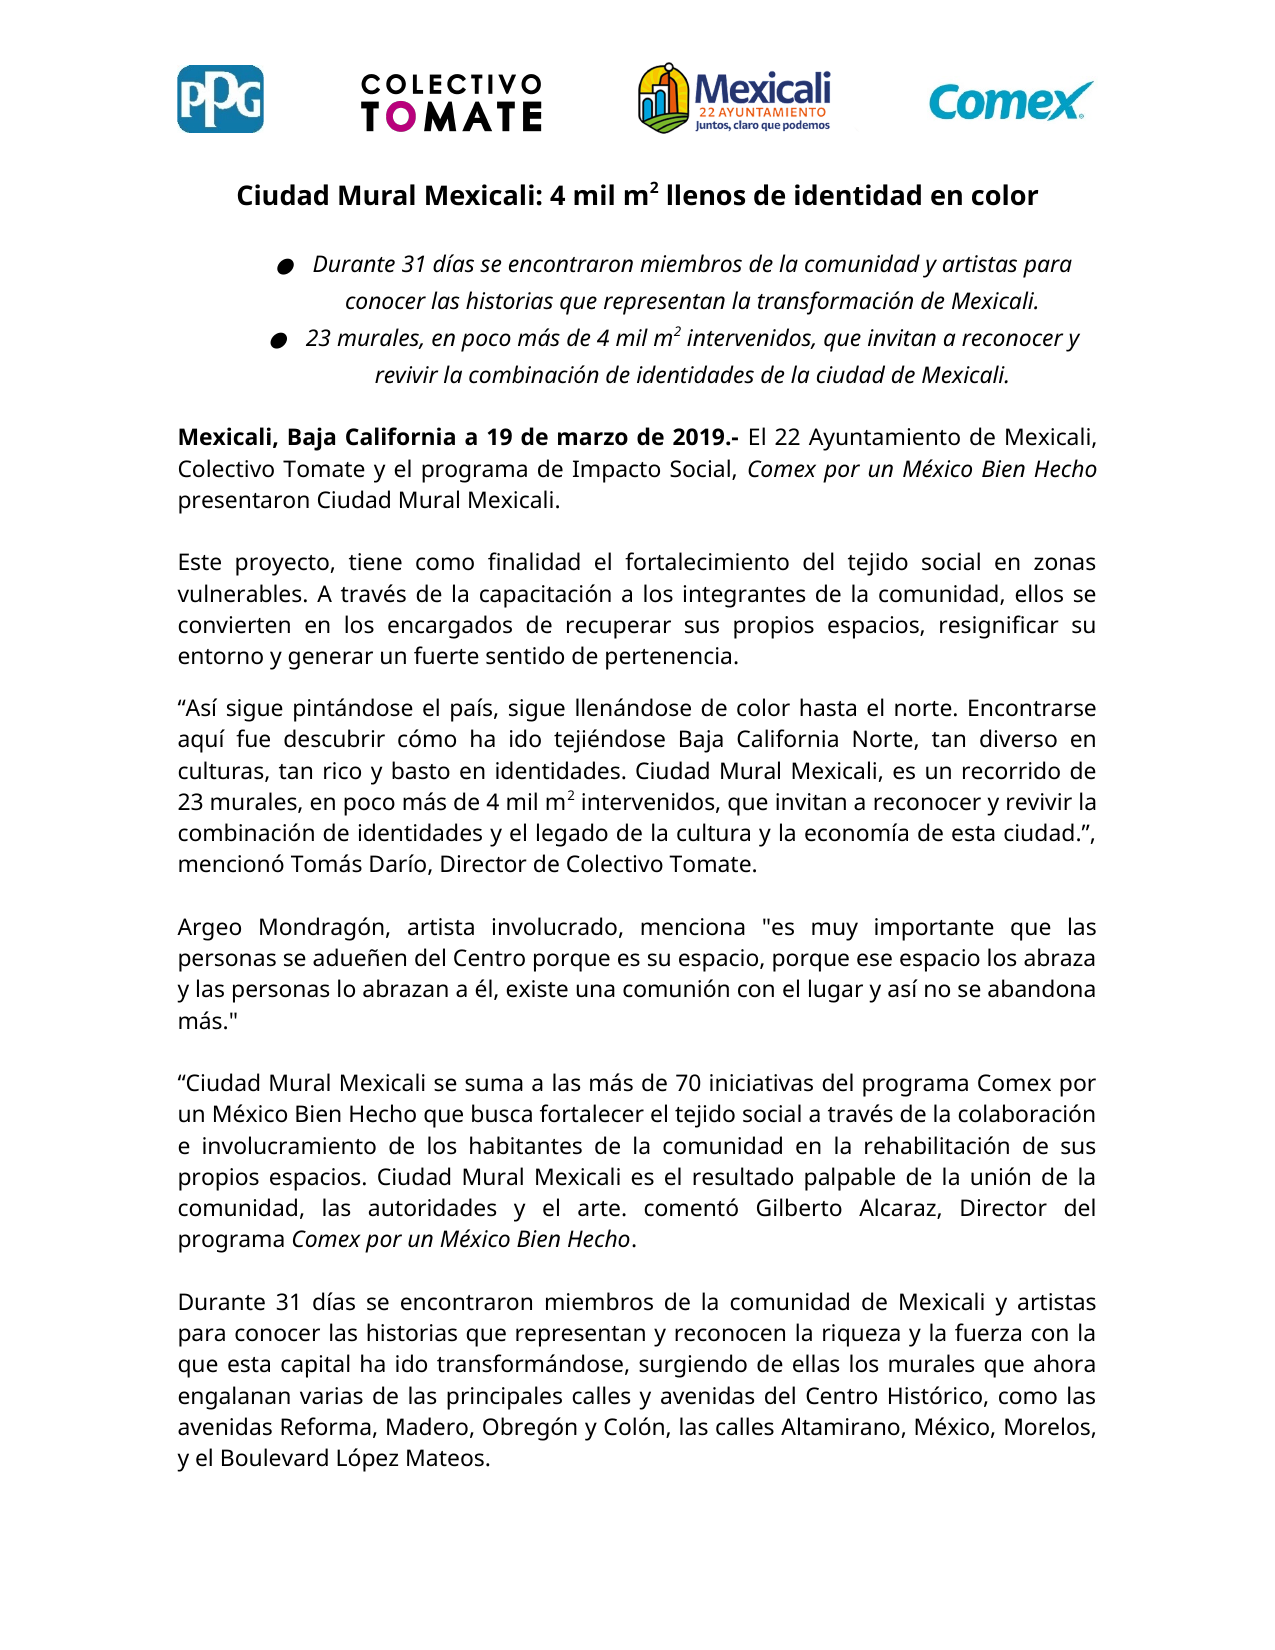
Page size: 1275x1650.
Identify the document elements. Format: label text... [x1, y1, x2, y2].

text Argeo Mondragón, artista involucrado, menciona "es muy importante que las personas se adueñen del Centro porque es su espacio, porque ese espacio los abraza y las personas lo abrazan a él, existe una comunión con el lugar y así no se abandona más." [177, 911, 1098, 1036]
picture [359, 56, 544, 150]
text Durante 31 días se encontraron miembros de la comunidad de Mexicali y artistas para conocer las historias que representan y reconocen la riqueza y la fuerza con la que esta capital ha ido transformándose, surgiendo de ellas los murales que ahora engalanan varias de las principales calles y avenidas del Centro Histórico, como las avenidas Reforma, Madero, Obregón y Colón, las calles Altamirano, México, Morelos, y el Boulevard López Mateos. [177, 1286, 1098, 1473]
picture [927, 76, 1098, 124]
text “Así sigue pintándose el país, sigue llenándose de color hasta el norte. Encontrarse aquí fue descubrir cómo ha ido tejiéndose Baja California Norte, tan diverso en culturas, tan rico y basto en identidades. Ciudad Mural Mexicali, es un recorrido de 23 murales, en poco más de 4 mil m2 intervenidos, que invitan a reconocer y revivir la combinación de identidades y el legado de la cultura y la economía de esta ciudad.”, mencionó Tomás Darío, Director de Colectivo Tomate. [177, 692, 1098, 879]
picture [239, 65, 248, 72]
list 23 murales, en poco más de 4 mil m2 intervenidos, que invitan a reconocer y revivir la combinación de identidades de la ciudad de Mexicali. [252, 316, 1098, 390]
text Ciudad Mural Mexicali: 4 mil m2 llenos de identidad en color [177, 148, 1098, 214]
picture [603, 56, 860, 139]
text Mexicali, Baja California a 19 de marzo de 2019.- El 22 Ayuntamiento de Mexicali, Colectivo Tomate y el programa de Impacto Social, Comex por un México Bien Hecho presentaron Ciudad Mural Mexicali. [177, 390, 1098, 515]
picture [177, 65, 264, 133]
text “Ciudad Mural Mexicali se suma a las más de 70 iniciativas del programa Comex por un México Bien Hecho que busca fortalecer el tejido social a través de la colaboración e involucramiento de los habitantes de la comunidad en la rehabilitación de sus propios espacios. Ciudad Mural Mexicali es el resultado palpable de la unión de la comunidad, las autoridades y el arte. comentó Gilberto Alcaraz, Director del programa Comex por un México Bien Hecho. [177, 1067, 1098, 1254]
list Durante 31 días se encontraron miembros de la comunidad y artistas para conocer las historias que representan la transformación de Mexicali. [252, 242, 1098, 316]
text Este proyecto, tiene como finalidad el fortalecimiento del tejido social en zonas vulnerables. A través de la capacitación a los integrantes de la comunidad, ellos se convierten en los encargados de recuperar sus propios espacios, resignificar su entorno y generar un fuerte sentido de pertenencia. [177, 546, 1098, 671]
